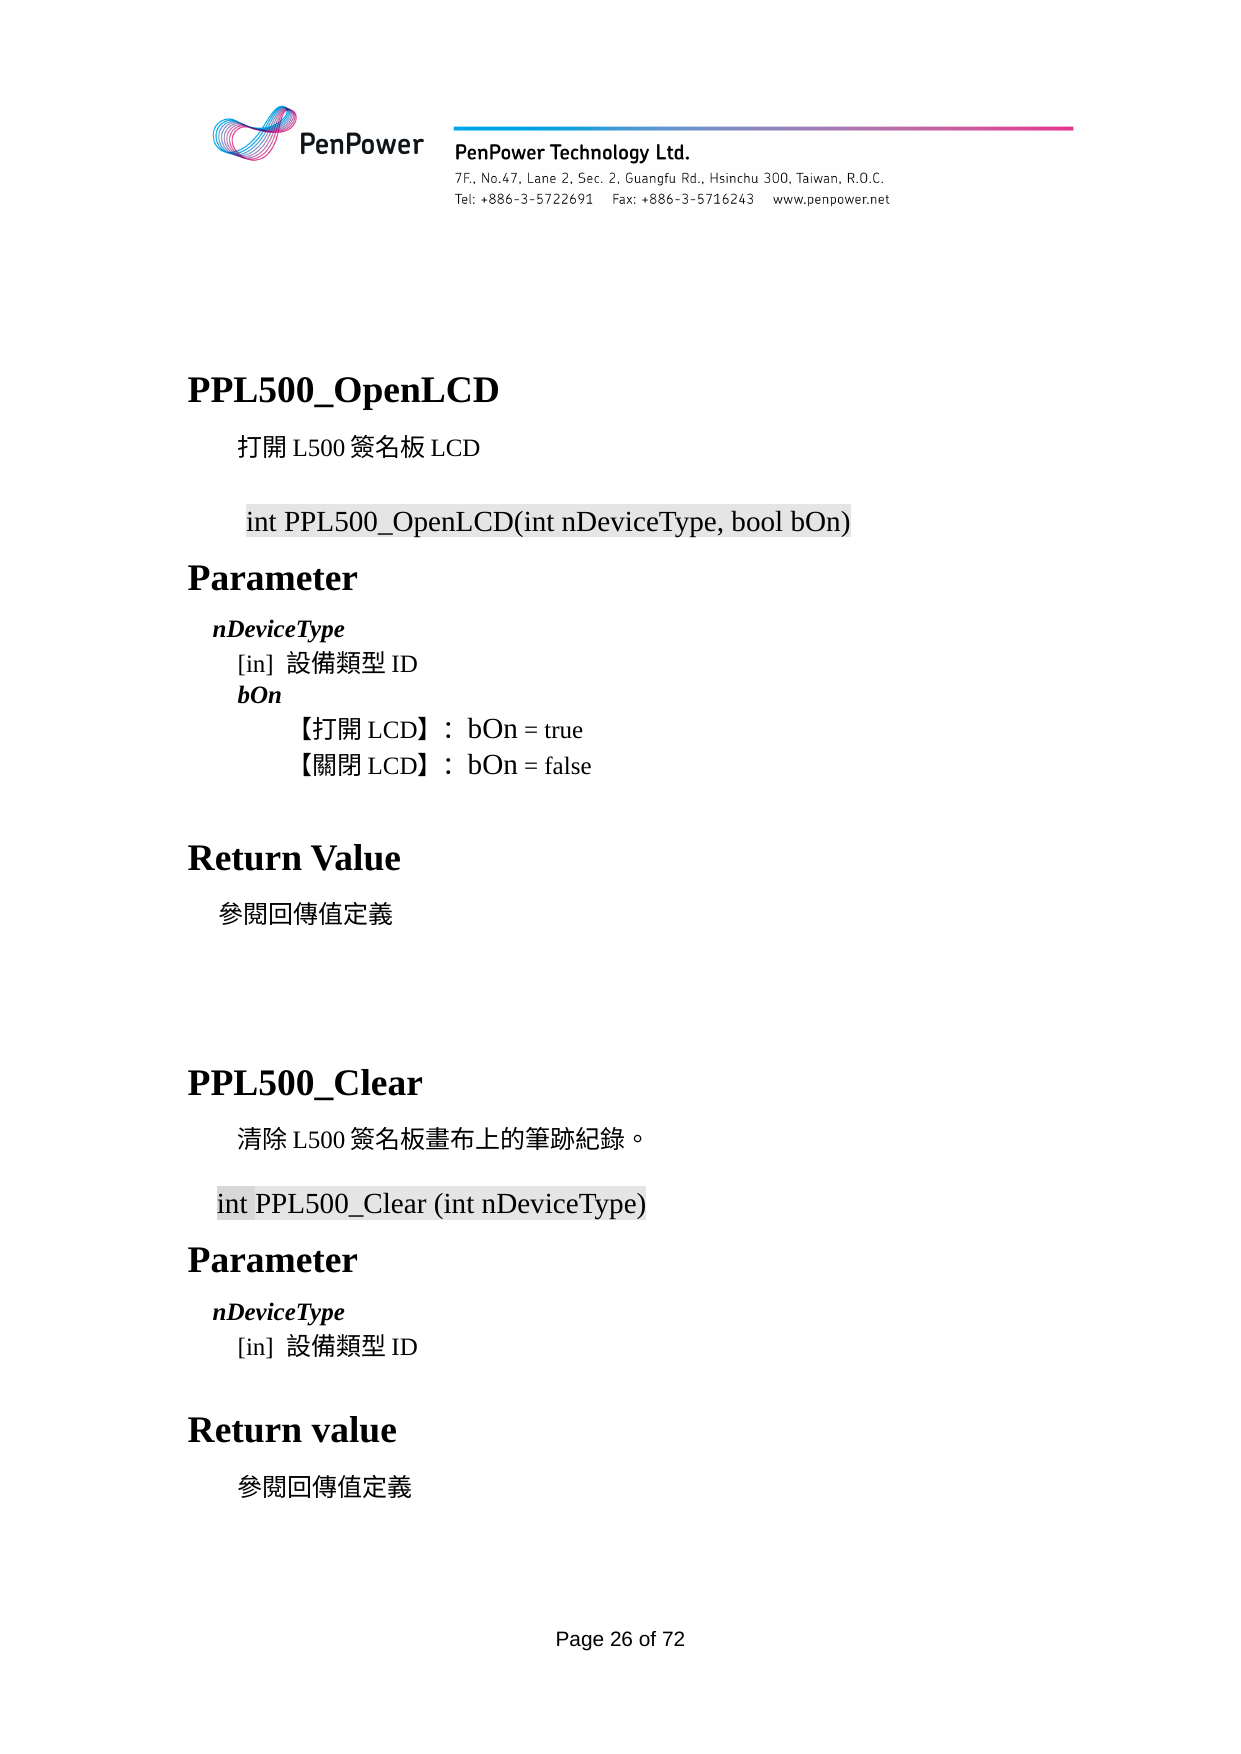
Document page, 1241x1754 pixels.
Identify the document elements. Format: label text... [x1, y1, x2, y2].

text bOn [187, 680, 1053, 709]
text nDeviceType [187, 1297, 1053, 1325]
text [in] 設備類型ID [187, 1325, 1053, 1363]
text int PPL500_Clear (int nDeviceType) [187, 1184, 1053, 1222]
text [in] 設備類型ID [187, 643, 1053, 680]
text 參閱回傳值定義 [187, 1467, 1053, 1504]
picture [187, 88, 1074, 225]
text Parameter [187, 539, 1053, 614]
text PPL500_Clear [187, 1044, 1053, 1119]
text 【打開LCD】：bOn = true [187, 709, 1053, 745]
text PPL500_OpenLCD [187, 352, 1053, 427]
text 【關閉LCD】：bOn = false [187, 745, 1053, 782]
text 參閱回傳值定義 [187, 894, 1053, 932]
text Parameter [187, 1222, 1053, 1297]
text int PPL500_OpenLCD(int nDeviceType, bool bOn) [187, 502, 1053, 539]
text Return Value [187, 819, 1053, 894]
text 清除L500簽名板畫布上的筆跡紀錄。 [187, 1119, 1053, 1155]
text 打開L500簽名板LCD [187, 427, 1053, 464]
text nDeviceType [187, 614, 1053, 643]
text Return value [187, 1392, 1053, 1467]
